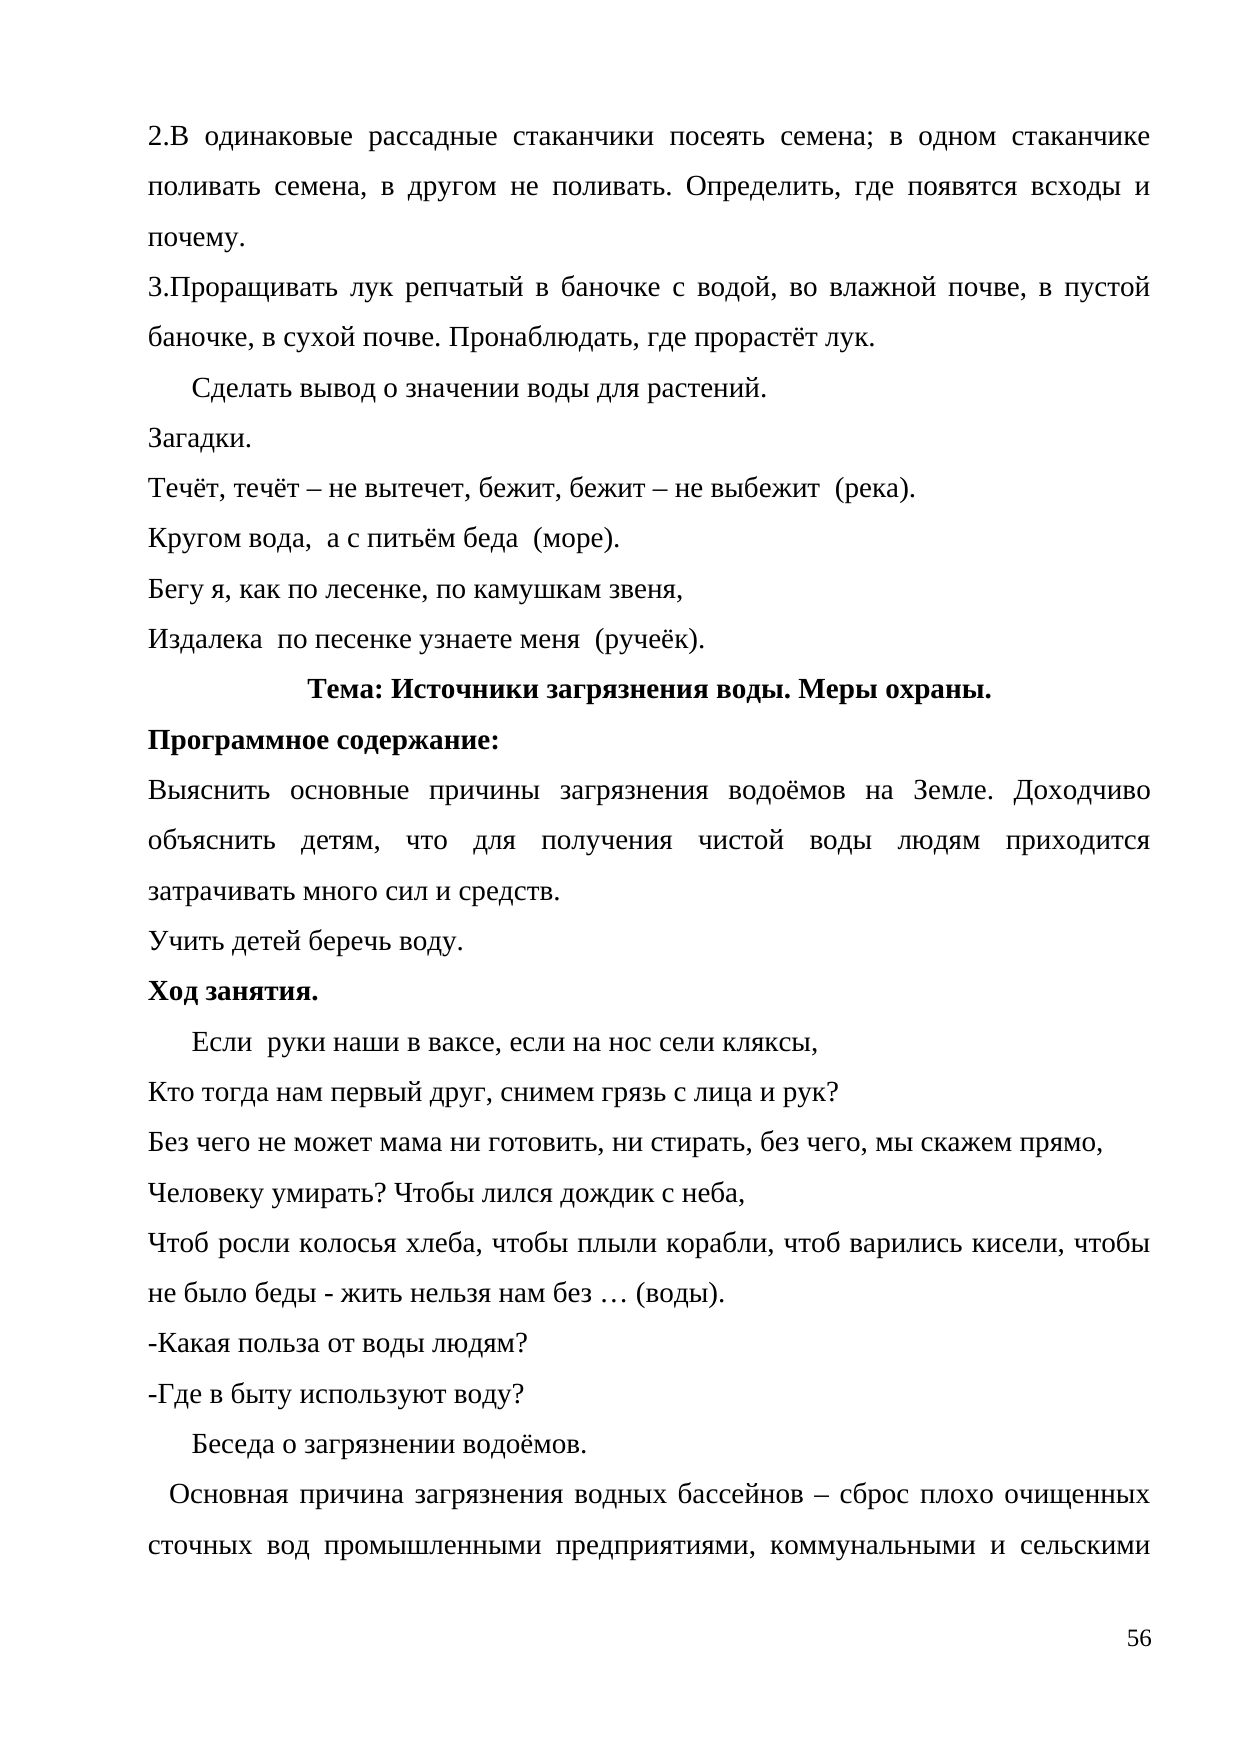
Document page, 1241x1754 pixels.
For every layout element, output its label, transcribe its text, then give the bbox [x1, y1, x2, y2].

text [148, 1477, 1152, 1560]
text Кругом вода, а с питьём беда (море). [148, 521, 1152, 554]
text Беседа о загрязнении водоёмов. [148, 1426, 1152, 1460]
text Кто тогда нам первый друг, снимем грязь с лица и рук? [148, 1074, 1152, 1108]
text Человеку умирать? Чтобы лился дождик с неба, [148, 1175, 1152, 1208]
text Ход занятия. [148, 973, 1152, 1007]
text -Где в быту используют воду? [148, 1376, 1152, 1409]
text Издалека по песенке узнаете меня (ручеёк). [148, 621, 1152, 655]
text Без чего не может мама ни готовить, ни стирать, без чего, мы скажем прямо, [148, 1124, 1152, 1158]
text Загадки. [148, 420, 1152, 453]
text -Какая польза от воды людям? [148, 1326, 1152, 1359]
text Сделать вывод о значении воды для растений. [148, 370, 1152, 403]
text Бегу я, как по лесенке, по камушкам звеня, [148, 571, 1152, 604]
text Течёт, течёт – не вытечет, бежит, бежит – не выбежит (река). [148, 470, 1152, 504]
text Учить детей беречь воду. [148, 923, 1152, 957]
text Выяснить основные причины загрязнения водоёмов на Земле. Доходчиво объяснить детям, что для получения чистой воды людям приходится затрачивать много сил и средств. [148, 772, 1152, 906]
text 2.В одинаковые рассадные стаканчики посеять семена; в одном стаканчике поливать семена, в другом не поливать. Определить, где появятся всходы и почему. [148, 118, 1152, 252]
text Если руки наши в ваксе, если на нос сели кляксы, [148, 1024, 1152, 1057]
text Тема: Источники загрязнения воды. Меры охраны. [148, 672, 1152, 705]
text Чтоб росли колосья хлеба, чтобы плыли корабли, чтоб варились кисели, чтобы не было беды - жить нельзя нам без … (воды). [148, 1225, 1152, 1309]
text 3.Проращивать лук репчатый в баночке с водой, во влажной почве, в пустой баночке, в сухой почве. Пронаблюдать, где прорастёт лук. [148, 269, 1152, 353]
text Программное содержание: [148, 722, 1152, 755]
